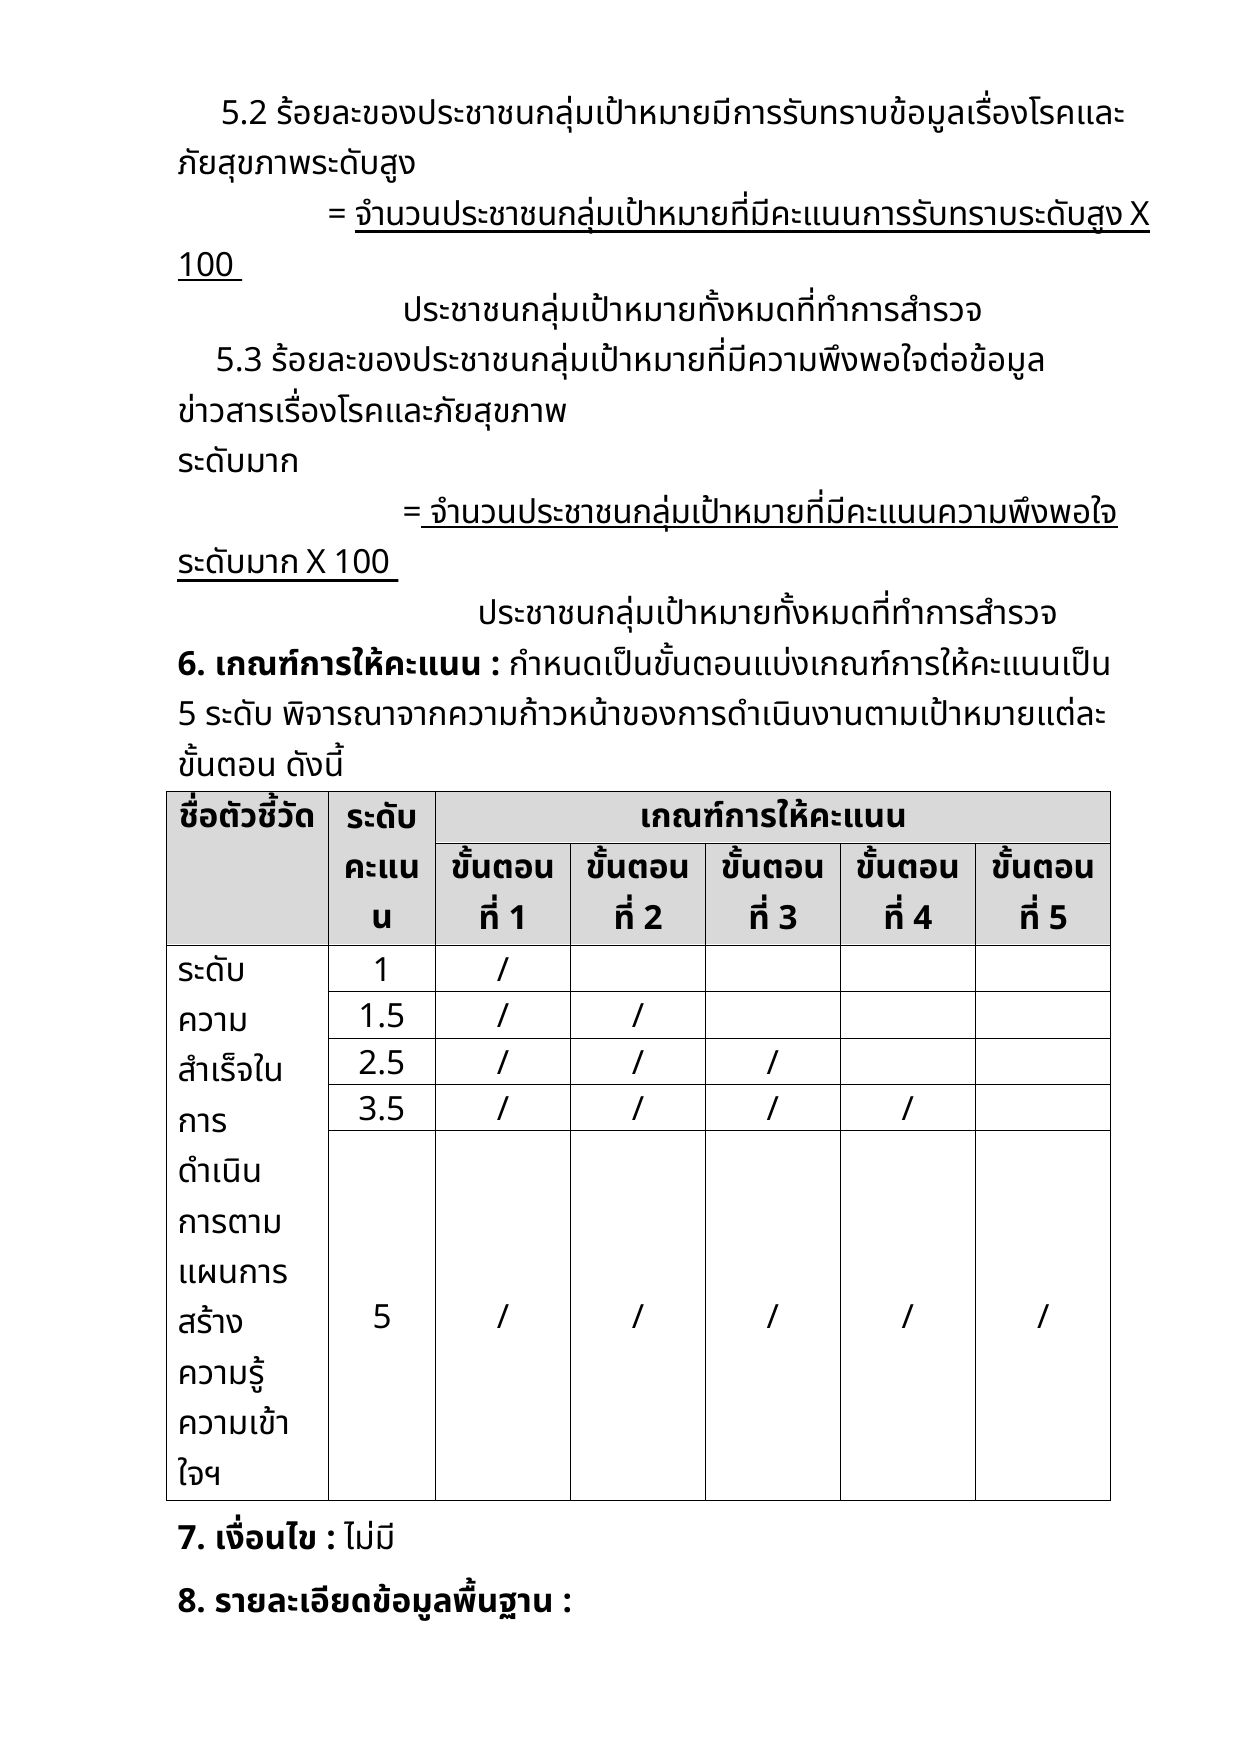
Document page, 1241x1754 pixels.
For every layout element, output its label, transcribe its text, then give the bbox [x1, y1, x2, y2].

table_cell [976, 946, 1110, 991]
table_cell / [571, 1085, 705, 1130]
table_header ระดับคะแนน [329, 792, 435, 944]
table_cell [571, 946, 705, 991]
table_cell [841, 946, 975, 991]
text 5.2 ร้อยละของประชาชนกลุ่มเป้าหมายมีการรับทราบข้อมูลเรื่องโรคและภัยสุขภาพระดับสูง [177, 89, 1157, 190]
table_cell [976, 1085, 1110, 1130]
table_cell 1.5 [329, 992, 435, 1037]
table_cell / [706, 1085, 840, 1130]
table_cell 2.5 [329, 1039, 435, 1084]
table_cell ขั้นตอนที่ 1 [436, 844, 570, 944]
table_cell 3.5 [329, 1085, 435, 1130]
table_cell ขั้นตอนที่ 3 [706, 844, 840, 944]
table_cell / [571, 992, 705, 1037]
table_cell 5 [329, 1131, 435, 1500]
table_cell ขั้นตอนที่ 2 [571, 844, 705, 944]
text 5.3 ร้อยละของประชาชนกลุ่มเป้าหมายที่มีความพึงพอใจต่อข้อมูลข่าวสารเรื่องโรคและภัยสุขภาพ [177, 336, 1122, 437]
table_cell [841, 992, 975, 1037]
table_cell ระดับความสำเร็จในการดำเนินการตามแผนการสร้างความรู้ความเข้าใจฯ [167, 946, 328, 1500]
table_cell / [436, 1085, 570, 1130]
table_cell / [976, 1131, 1110, 1500]
table_cell / [841, 1085, 975, 1130]
table_cell [706, 992, 840, 1037]
table_header เกณฑ์การให้คะแนน [436, 792, 1110, 842]
text ประชาชนกลุ่มเป้าหมายทั้งหมดที่ทำการสำรวจ [177, 589, 1122, 639]
table_cell [976, 1039, 1110, 1084]
table_cell / [436, 946, 570, 991]
text = จำนวนประชาชนกลุ่มเป้าหมายที่มีคะแนนการรับทราบระดับสูงX 100 [177, 190, 1157, 286]
text = จำนวนประชาชนกลุ่มเป้าหมายที่มีคะแนนความพึงพอใจระดับมากX 100 [177, 488, 1157, 589]
table_cell / [841, 1131, 975, 1500]
table_cell / [706, 1131, 840, 1500]
table_cell [706, 946, 840, 991]
table_cell / [436, 992, 570, 1037]
table_cell / [436, 1131, 570, 1500]
table_header ชื่อตัวชี้วัด [167, 792, 328, 944]
table_cell / [571, 1039, 705, 1084]
table_cell 1 [329, 946, 435, 991]
text ระดับมาก [177, 437, 1122, 488]
table_cell [841, 1039, 975, 1084]
text 8. รายละเอียดข้อมูลพื้นฐาน : [177, 1577, 1122, 1627]
table_cell ขั้นตอนที่ 4 [841, 844, 975, 944]
subtitle 6. เกณฑ์การให้คะแนน : กำหนดเป็นขั้นตอนแบ่งเกณฑ์การให้คะแนนเป็น 5 ระดับ พิจารณาจากความก้าวหน้าของการดำเนินงานตามเป้าหมายแต่ละขั้นตอน ดังนี้ [177, 639, 1122, 791]
table_cell [976, 992, 1110, 1037]
table_cell / [571, 1131, 705, 1500]
text 7. เงื่อนไข : ไม่มี [177, 1514, 1122, 1564]
table_cell / [436, 1039, 570, 1084]
table_cell / [706, 1039, 840, 1084]
table_cell ขั้นตอนที่ 5 [976, 844, 1110, 944]
text ประชาชนกลุ่มเป้าหมายทั้งหมดที่ทำการสำรวจ [177, 286, 1157, 336]
